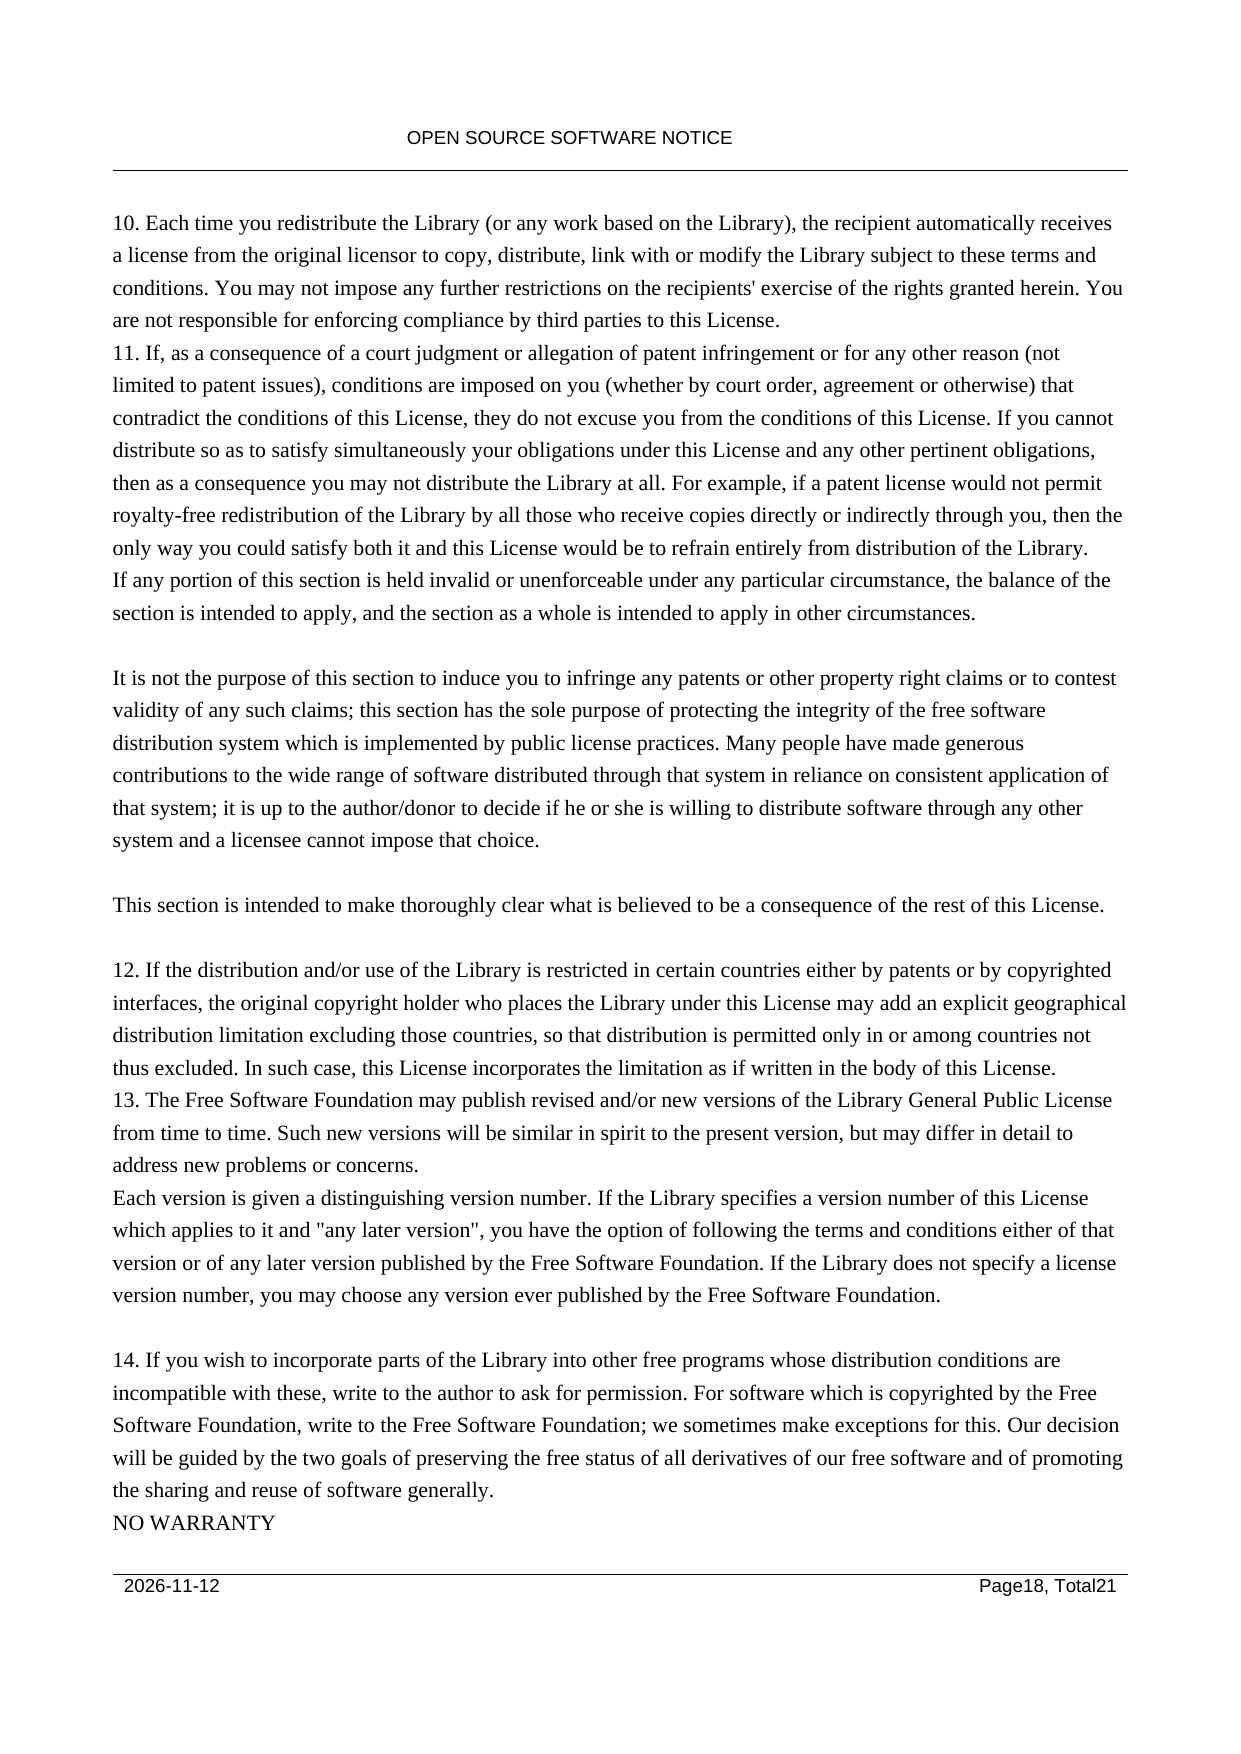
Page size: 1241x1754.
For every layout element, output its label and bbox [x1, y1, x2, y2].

text [112, 206, 1128, 1539]
